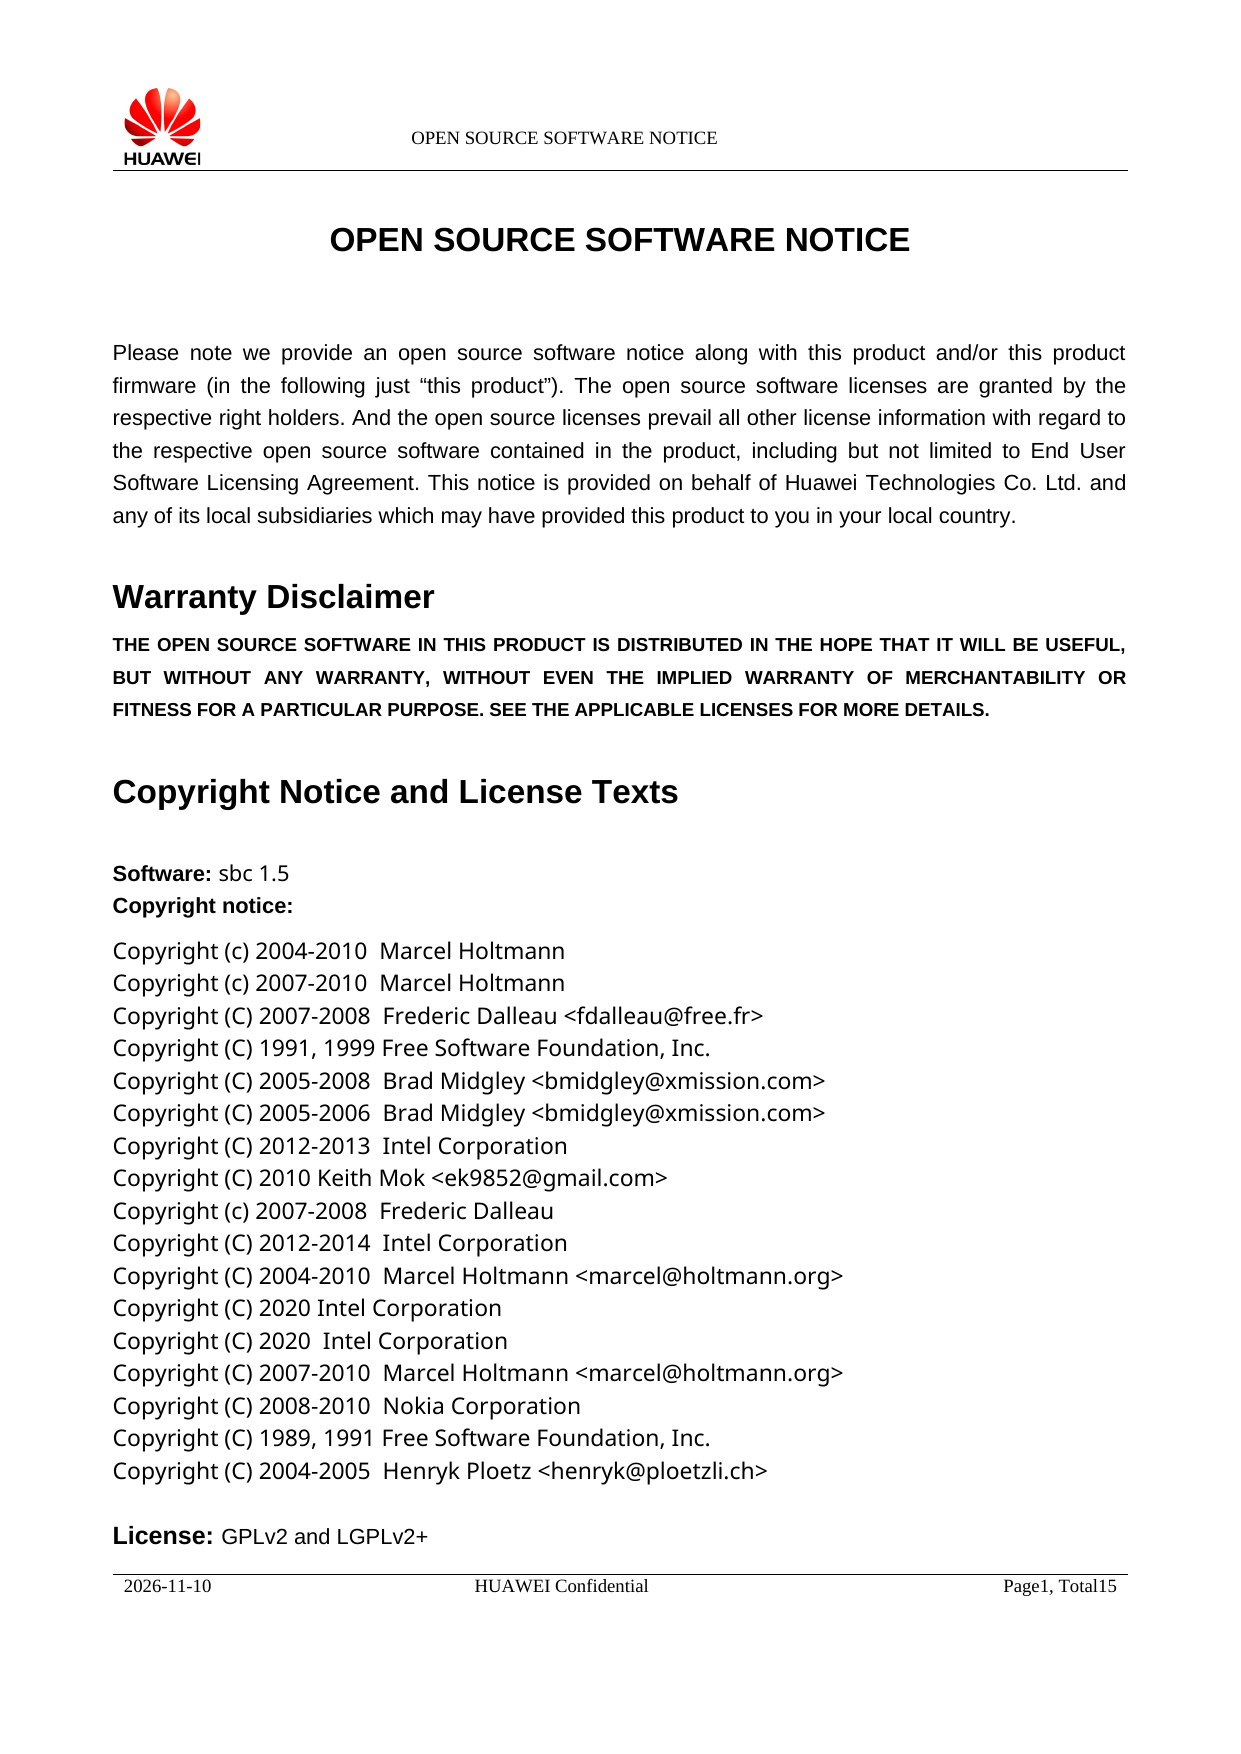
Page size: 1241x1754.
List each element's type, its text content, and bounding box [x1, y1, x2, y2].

text License: GPLv2 and LGPLv2+ [112, 1519, 1128, 1551]
text The open source software in this product is distributed in the hope that it will be useful, but WITHOUT ANY WARRANTY, without even the implied warranty of MERCHANTABILITY or FITNESS FOR A PARTICULAR PURPOSE. See the applicable licenses for more details. [112, 629, 1128, 726]
text Copyright notice: [112, 889, 1128, 921]
text Copyright (c) 2004-2010 Marcel Holtmann Copyright (c) 2007-2010 Marcel Holtmann Copyright (C) 2007-2008 Frederic Dalleau <fdalleau@free.fr> Copyright (C) 1991, 1999 Free Software Foundation, Inc. Copyright (C) 2005-2008 Brad Midgley <bmidgley@xmission.com> Copyright (C) 2005-2006 Brad Midgley <bmidgley@xmission.com> Copyright (C) 2012-2013 Intel Corporation Copyright (C) 2010 Keith Mok <ek9852@gmail.com> Copyright (c) 2007-2008 Frederic Dalleau Copyright (C) 2012-2014 Intel Corporation Copyright (C) 2004-2010 Marcel Holtmann <marcel@holtmann.org> Copyright (C) 2020 Intel Corporation Copyright (C) 2020 Intel Corporation Copyright (C) 2007-2010 Marcel Holtmann <marcel@holtmann.org> Copyright (C) 2008-2010 Nokia Corporation Copyright (C) 1989, 1991 Free Software Foundation, Inc. Copyright (C) 2004-2005 Henryk Ploetz <henryk@ploetzli.ch> [112, 934, 1128, 1519]
text OPEN SOURCE SOFTWARE NOTICE [112, 206, 1128, 271]
text Please note we provide an open source software notice along with this product and/or this product firmware (in the following just “this product”). The open source software licenses are granted by the respective right holders. And the open source licenses prevail all other license information with regard to the respective open source software contained in the product, including but not limited to End User Software Licensing Agreement. This notice is provided on behalf of Huawei Technologies Co. Ltd. and any of its local subsidiaries which may have provided this product to you in your local country. [112, 336, 1128, 531]
title Software: sbc 1.5 [112, 856, 1128, 889]
picture [124, 88, 201, 165]
text Copyright Notice and License Texts [112, 759, 1128, 824]
text Warranty Disclaimer [112, 564, 1128, 629]
